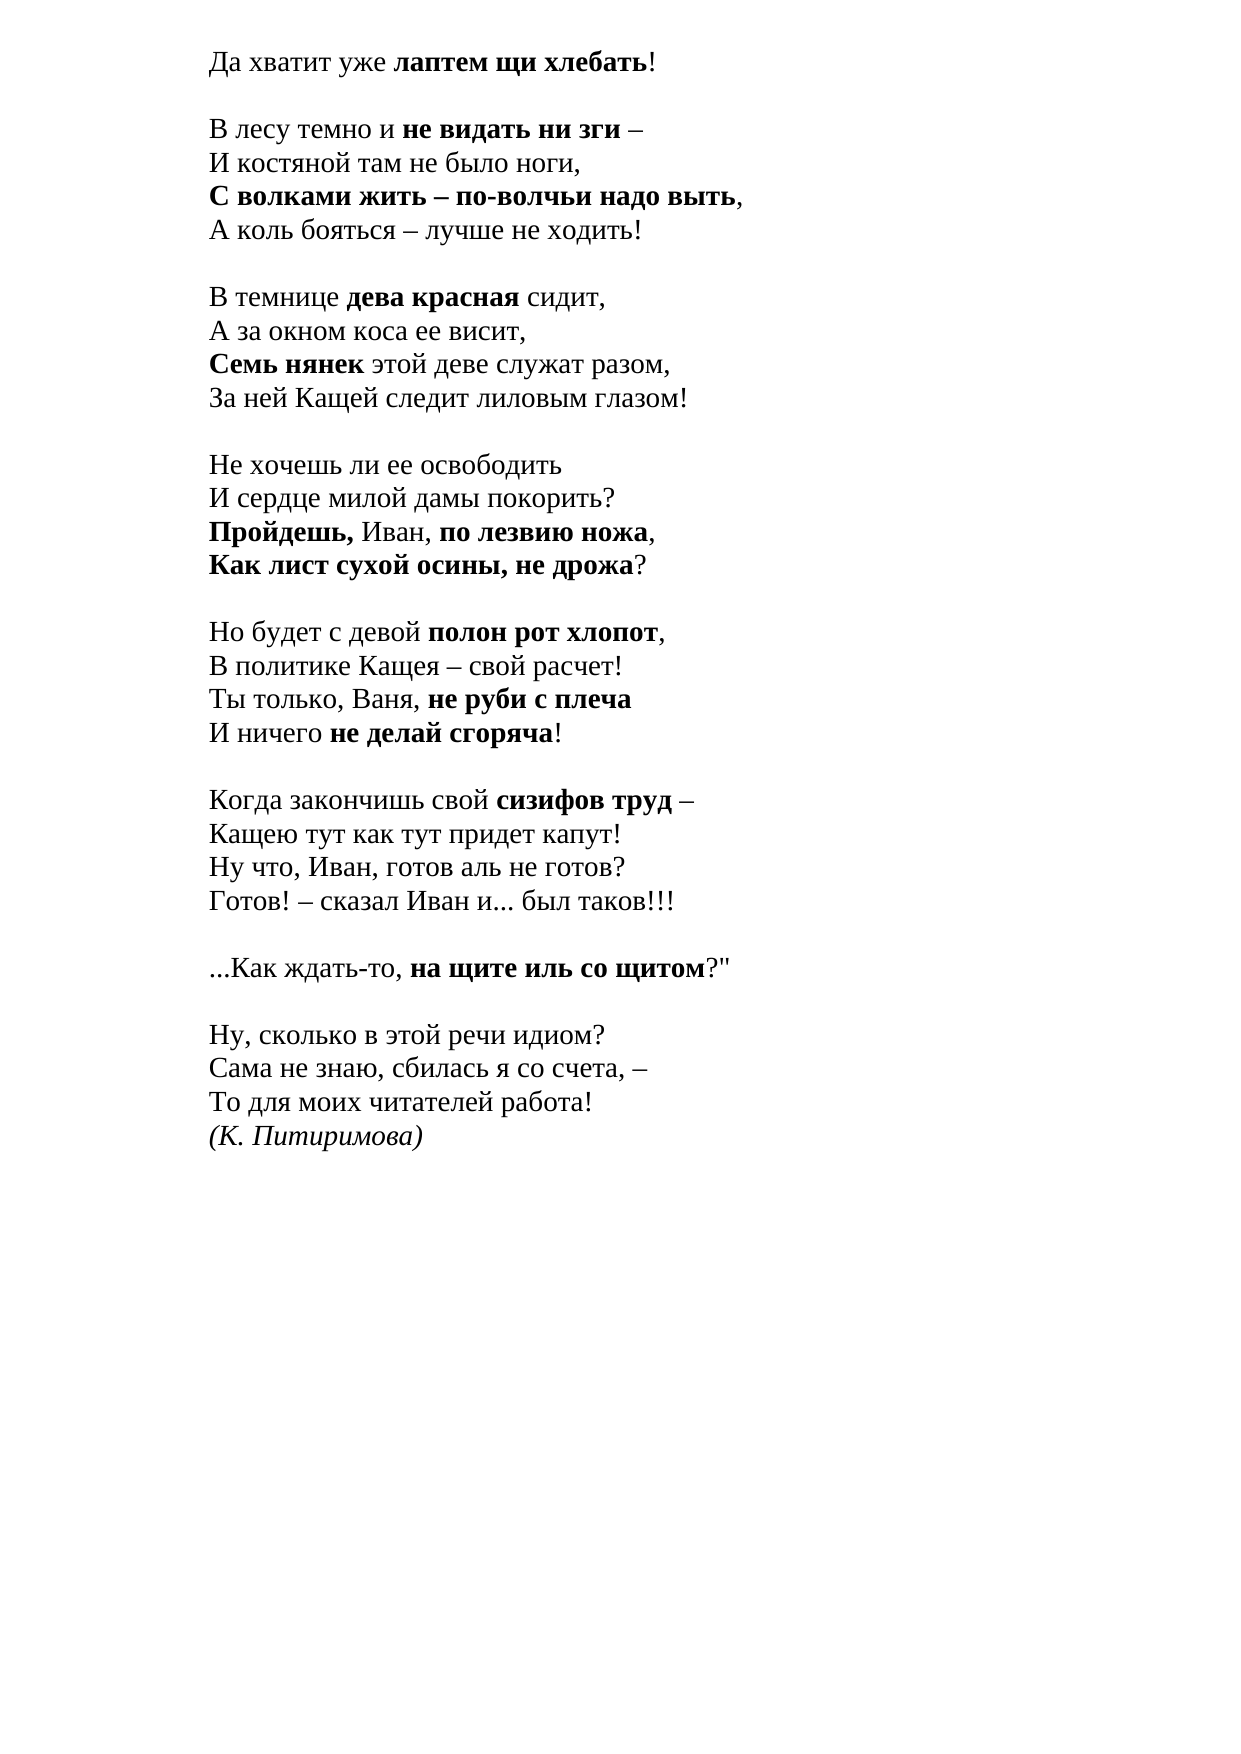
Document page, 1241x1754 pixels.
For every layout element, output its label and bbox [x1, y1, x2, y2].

text [208, 44, 1136, 1151]
